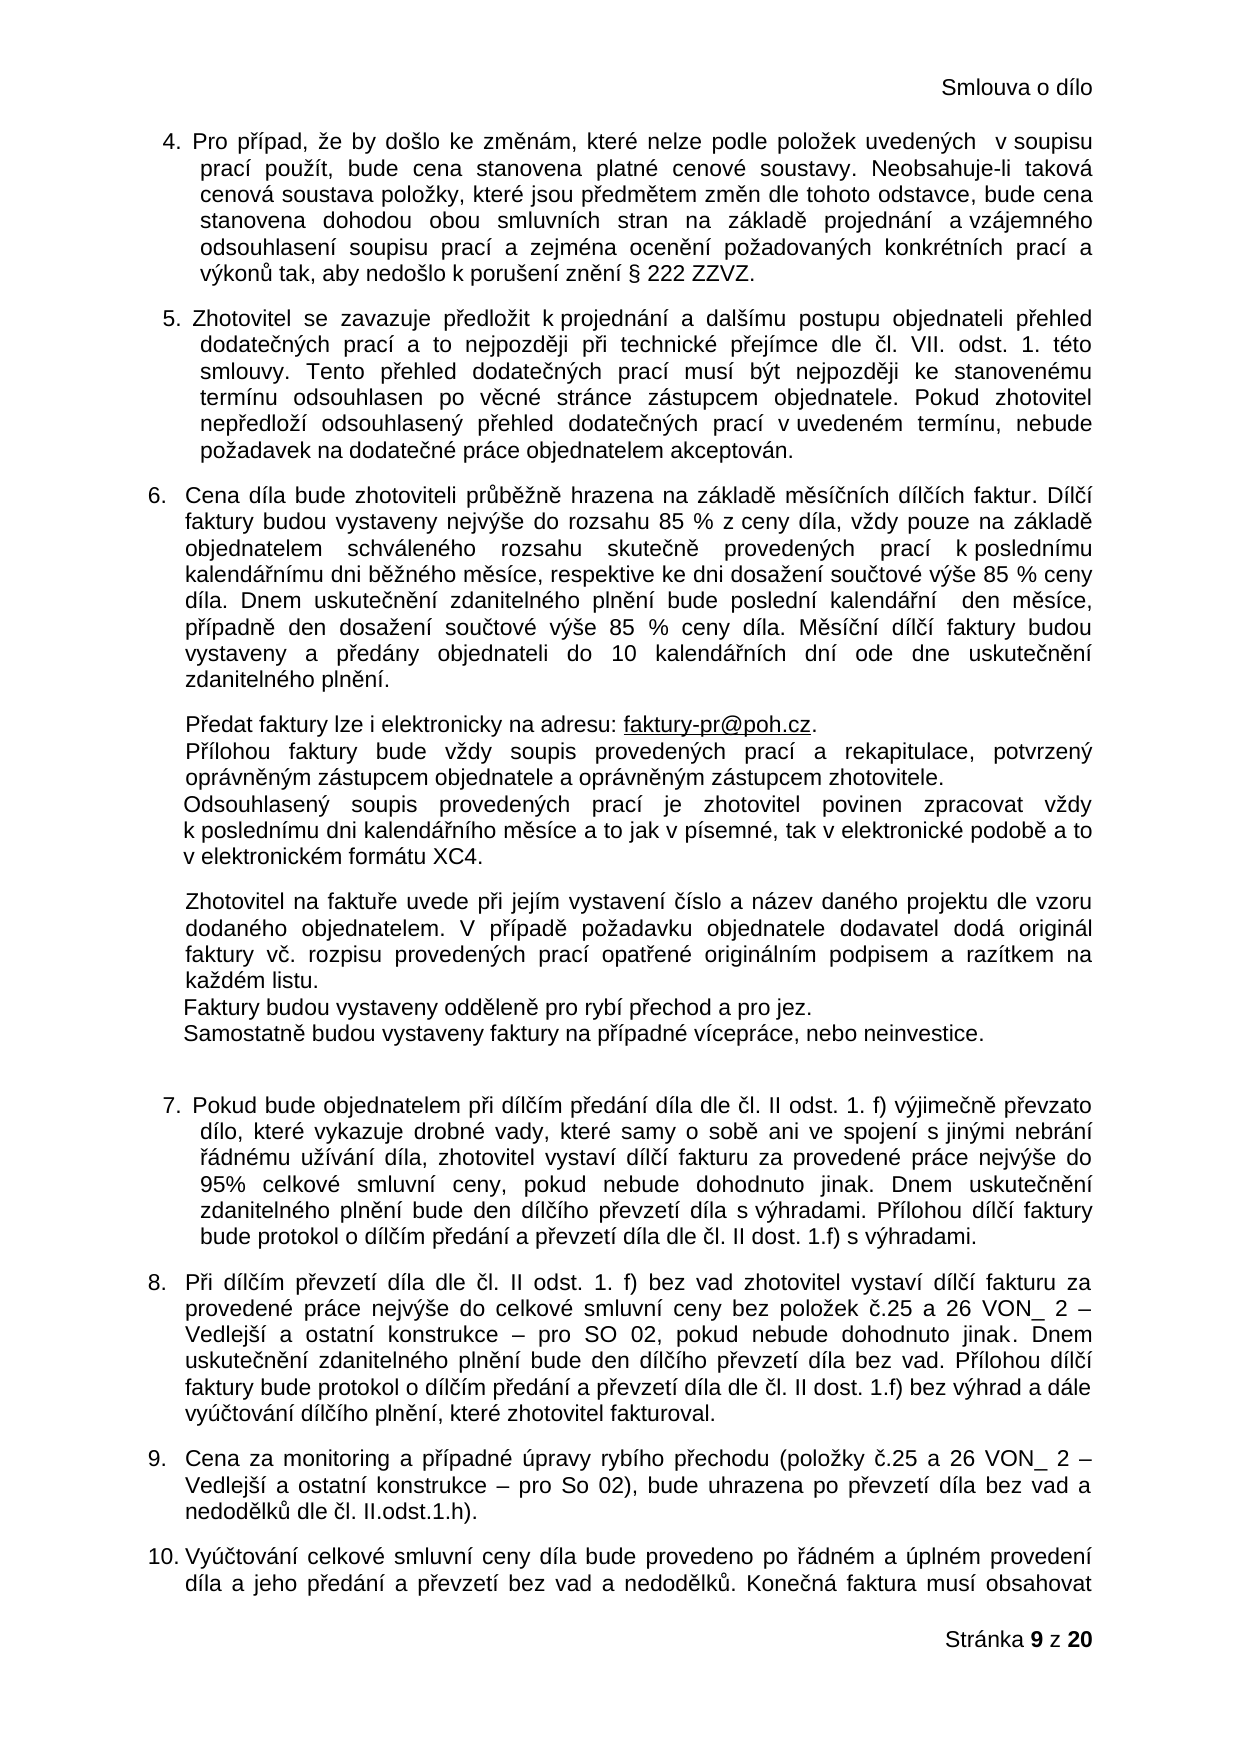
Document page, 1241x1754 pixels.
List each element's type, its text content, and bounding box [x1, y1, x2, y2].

text Pro případ, že by došlo ke změnám, které nelze podle položek uvedených v soupisu prací použít, bude cena stanovena platné cenové soustavy. Neobsahuje-li taková cenová soustava položky, které jsou předmětem změn dle tohoto odstavce, bude cena stanovena dohodou obou smluvních stran na základě projednání a vzájemného odsouhlasení soupisu prací a zejména ocenění požadovaných konkrétních prací a výkonů tak, aby nedošlo k porušení znění § 222 ZZVZ. [162, 128, 1093, 286]
text Pokud bude objednatelem při dílčím předání díla dle čl. II odst. 1. f) výjimečně převzato dílo, které vykazuje drobné vady, které samy o sobě ani ve spojení s jinými nebrání řádnému užívání díla, zhotovitel vystaví dílčí fakturu za provedené práce nejvýše do 95% celkové smluvní ceny, pokud nebude dohodnuto jinak. Dnem uskutečnění zdanitelného plnění bude den dílčího převzetí díla s výhradami. Přílohou dílčí faktury bude protokol o dílčím předání a převzetí díla dle čl. II dost. 1.f) s výhradami. [162, 1092, 1093, 1250]
text Předat faktury lze i elektronicky na adresu: faktury-pr@poh.cz. [185, 711, 1093, 738]
text Odsouhlasený soupis provedených prací je zhotovitel povinen zpracovat vždy k poslednímu dni kalendářního měsíce a to jak v písemné, tak v elektronické podobě a to v elektronickém formátu XC4. [183, 791, 1093, 869]
text Samostatně budou vystaveny faktury na případné vícepráce, nebo neinvestice. [183, 1020, 1093, 1046]
text Přílohou faktury bude vždy soupis provedených prací a rekapitulace, potvrzený oprávněným zástupcem objednatele a oprávněným zástupcem zhotovitele. [185, 738, 1093, 791]
list Cena díla bude zhotoviteli průběžně hrazena na základě měsíčních dílčích faktur. Dílčí faktury budou vystaveny nejvýše do rozsahu 85 % z ceny díla, vždy pouze na základě objednatelem schváleného rozsahu skutečně provedených prací k poslednímu kalendářnímu dni běžného měsíce, respektive ke dni dosažení součtové výše 85 % ceny díla. Dnem uskutečnění zdanitelného plnění bude poslední kalendářní den měsíce, případně den dosažení součtové výše 85 % ceny díla. Měsíční dílčí faktury budou vystaveny a předány objednateli do 10 kalendářních dní ode dne uskutečnění zdanitelného plnění. [148, 482, 1093, 693]
list Při dílčím převzetí díla dle čl. II odst. 1. f) bez vad zhotovitel vystaví dílčí fakturu za provedené práce nejvýše do celkové smluvní ceny bez položek č.25 a 26 VON_ 2 – Vedlejší a ostatní konstrukce – pro SO 02, pokud nebude dohodnuto jinak. Dnem uskutečnění zdanitelného plnění bude den dílčího převzetí díla bez vad. Přílohou dílčí faktury bude protokol o dílčím předání a převzetí díla dle čl. II dost. 1.f) bez výhrad a dále vyúčtování dílčího plnění, které zhotovitel fakturoval. [148, 1268, 1093, 1427]
list Cena za monitoring a případné úpravy rybího přechodu (položky č.25 a 26 VON_ 2 – Vedlejší a ostatní konstrukce – pro So 02), bude uhrazena po převzetí díla bez vad a nedodělků dle čl. II.odst.1.h). [148, 1445, 1093, 1524]
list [148, 1543, 1093, 1596]
text Zhotovitel na faktuře uvede při jejím vystavení číslo a název daného projektu dle vzoru dodaného objednatelem. V případě požadavku objednatele dodavatel dodá originál faktury vč. rozpisu provedených prací opatřené originálním podpisem a razítkem na každém listu. [185, 888, 1093, 994]
text Faktury budou vystaveny odděleně pro rybí přechod a pro jez. [183, 994, 1093, 1020]
text Zhotovitel se zavazuje předložit k projednání a dalšímu postupu objednateli přehled dodatečných prací a to nejpozději při technické přejímce dle čl. VII. odst. 1. této smlouvy. Tento přehled dodatečných prací musí být nejpozději ke stanovenému termínu odsouhlasen po věcné stránce zástupcem objednatele. Pokud zhotovitel nepředloží odsouhlasený přehled dodatečných prací v uvedeném termínu, nebude požadavek na dodatečné práce objednatelem akceptován. [162, 305, 1093, 463]
